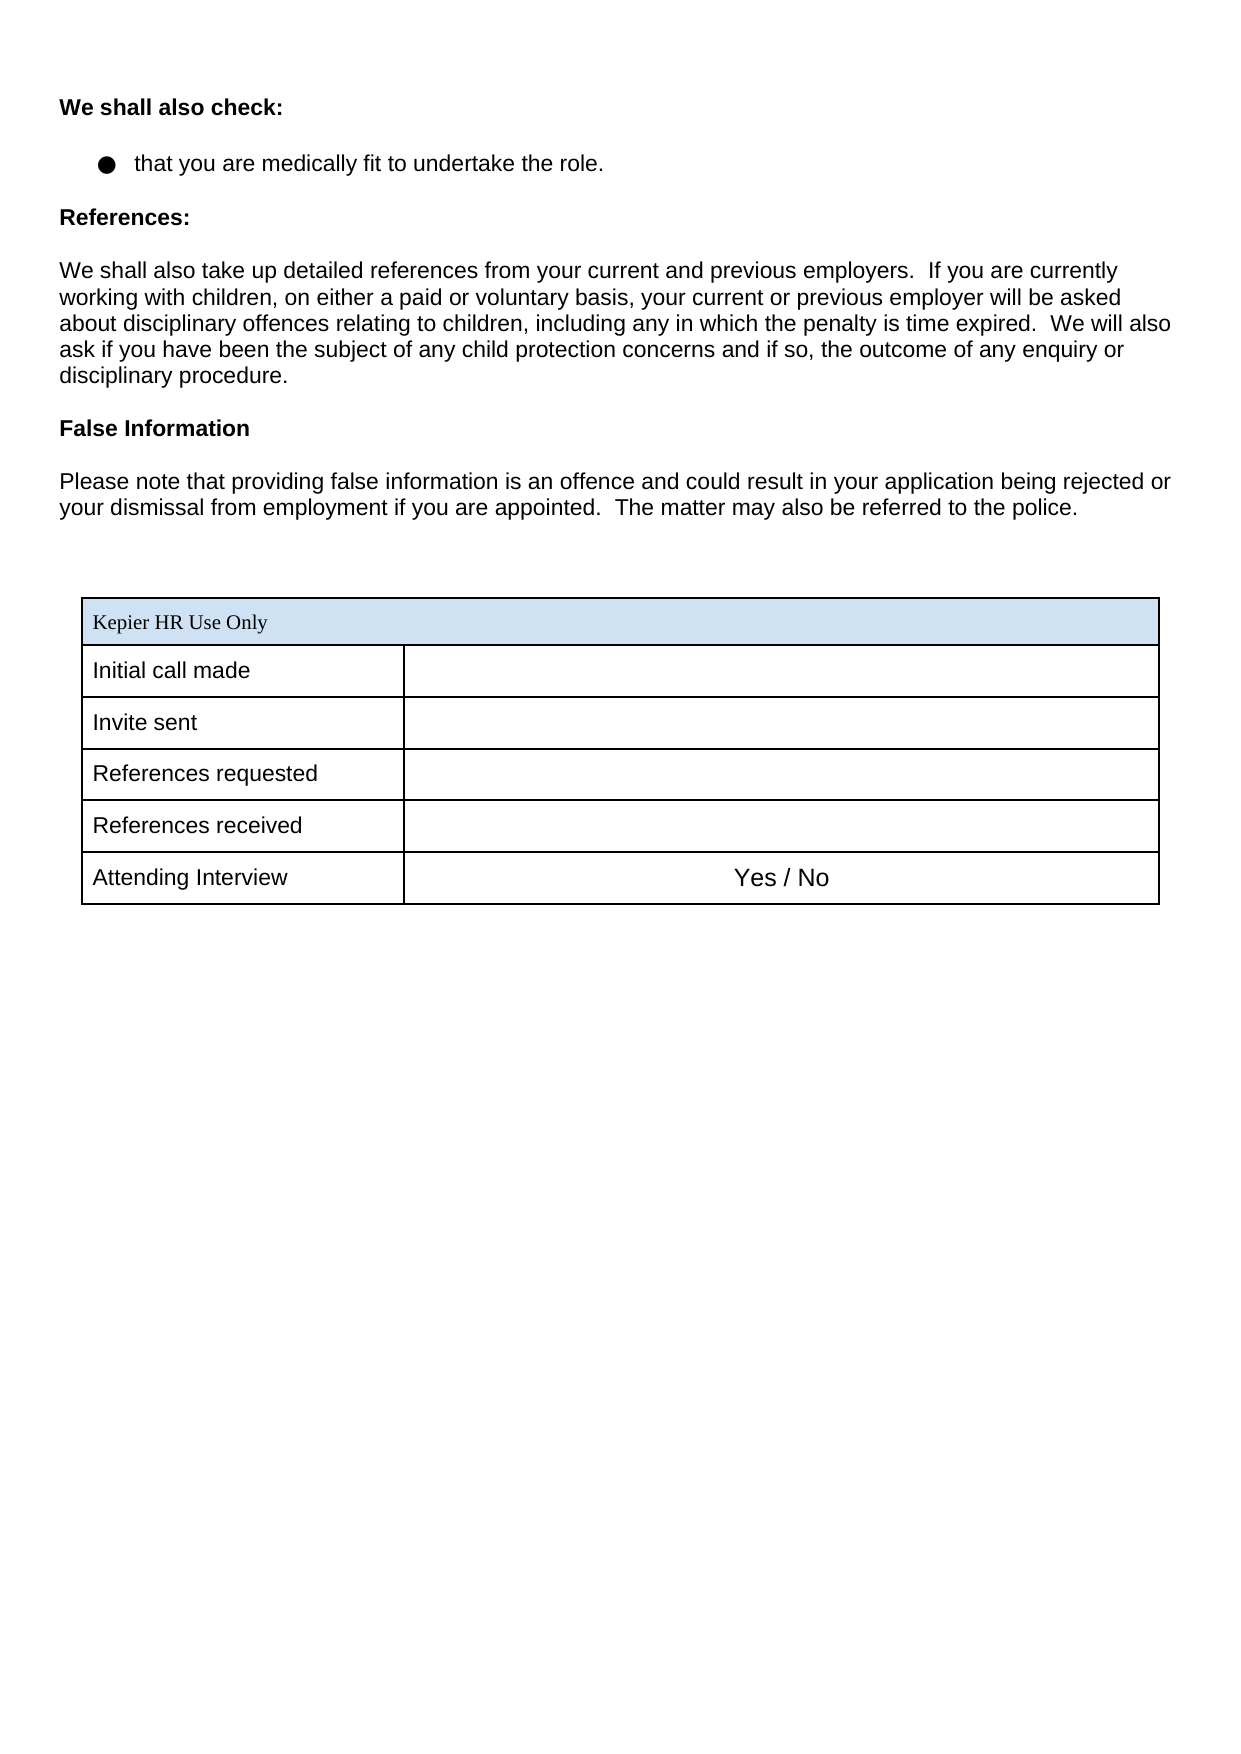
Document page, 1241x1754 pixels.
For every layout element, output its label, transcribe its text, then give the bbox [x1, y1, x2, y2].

text We shall also check: [59, 68, 1181, 120]
list that you are medically fit to undertake the role. [97, 147, 1181, 178]
text We shall also take up detailed references from your current and previous employers. If you are currently working with children, on either a paid or voluntary basis, your current or previous employer will be asked about disciplinary offences relating to children, including any in which the penalty is time expired. We will also ask if you have been the subject of any child protection concerns and if so, the outcome of any enquiry or disciplinary procedure. [59, 257, 1181, 389]
text False Information [59, 415, 1181, 442]
text Please note that providing false information is an offence and could result in your application being rejected or your dismissal from employment if you are appointed. The matter may also be referred to the police. [59, 468, 1181, 521]
text References: [59, 204, 1181, 231]
